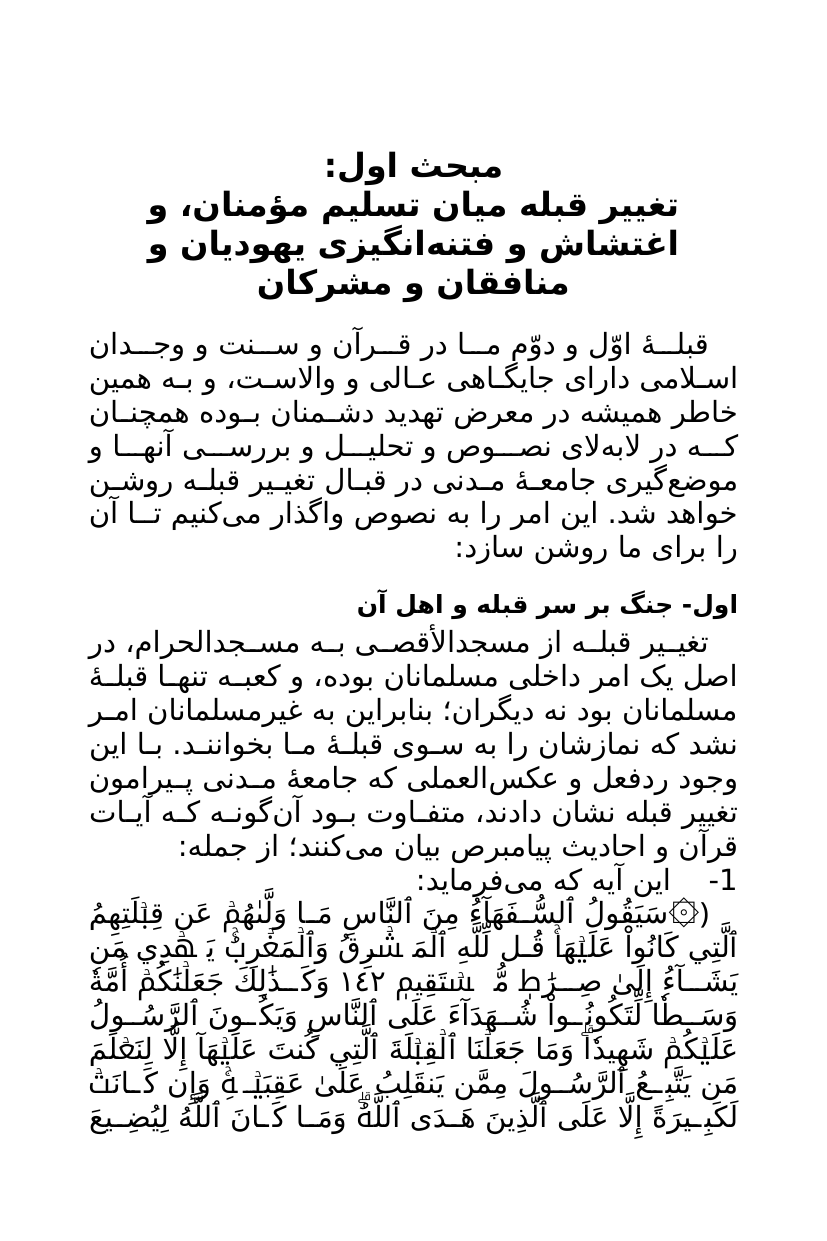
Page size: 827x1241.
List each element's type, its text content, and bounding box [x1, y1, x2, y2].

text اول- جنگ بر سر قبله و اهل آن [89, 590, 738, 619]
text مبحث اول: تغییر قبله میان تسلیم مؤمنان، و اغتشاش و فتنه‌انگیزی یهودیان و منافقان و مشرکان [89, 147, 738, 302]
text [89, 897, 738, 1134]
list این آیه که می‌فرماید: [89, 863, 708, 897]
text تغییر قبله از مسجدالأقصی به مسجدالحرام، در اصل یک امر داخلی مسلمانان بوده، و کعبه تنها قبلۀ مسلمانان بود نه دیگران؛ بنابراین به غیرمسلمانان امر نشد که نمازشان را به سوی قبلۀ ما بخوانند. با این وجود رد‌فعل و عکس‌العملی که جامعۀ مدنی پیرامون تغییر قبله نشان دادند، متفاوت بود آن‌گونه که آیات قرآن و احادیث پیامبرص بیان می‌کنند؛ از جمله: [89, 625, 738, 863]
text قبلۀ اوّل و دوّم ما در قرآن و سنت و وجدان اسلامی دارای جایگاهی عالی و والاست، و به همین خاطر همیشه در معرض تهدید دشمنان بوده همچنان که در لابه‌لای نصوص و تحلیل و بررسی آنها و موضع‌گیری جامعۀ مدنی در قبال تغییر قبله روشن خواهد شد. این امر را به نصوص واگذار می‌کنیم تا آن را برای ما روشن سازد: [89, 327, 738, 565]
